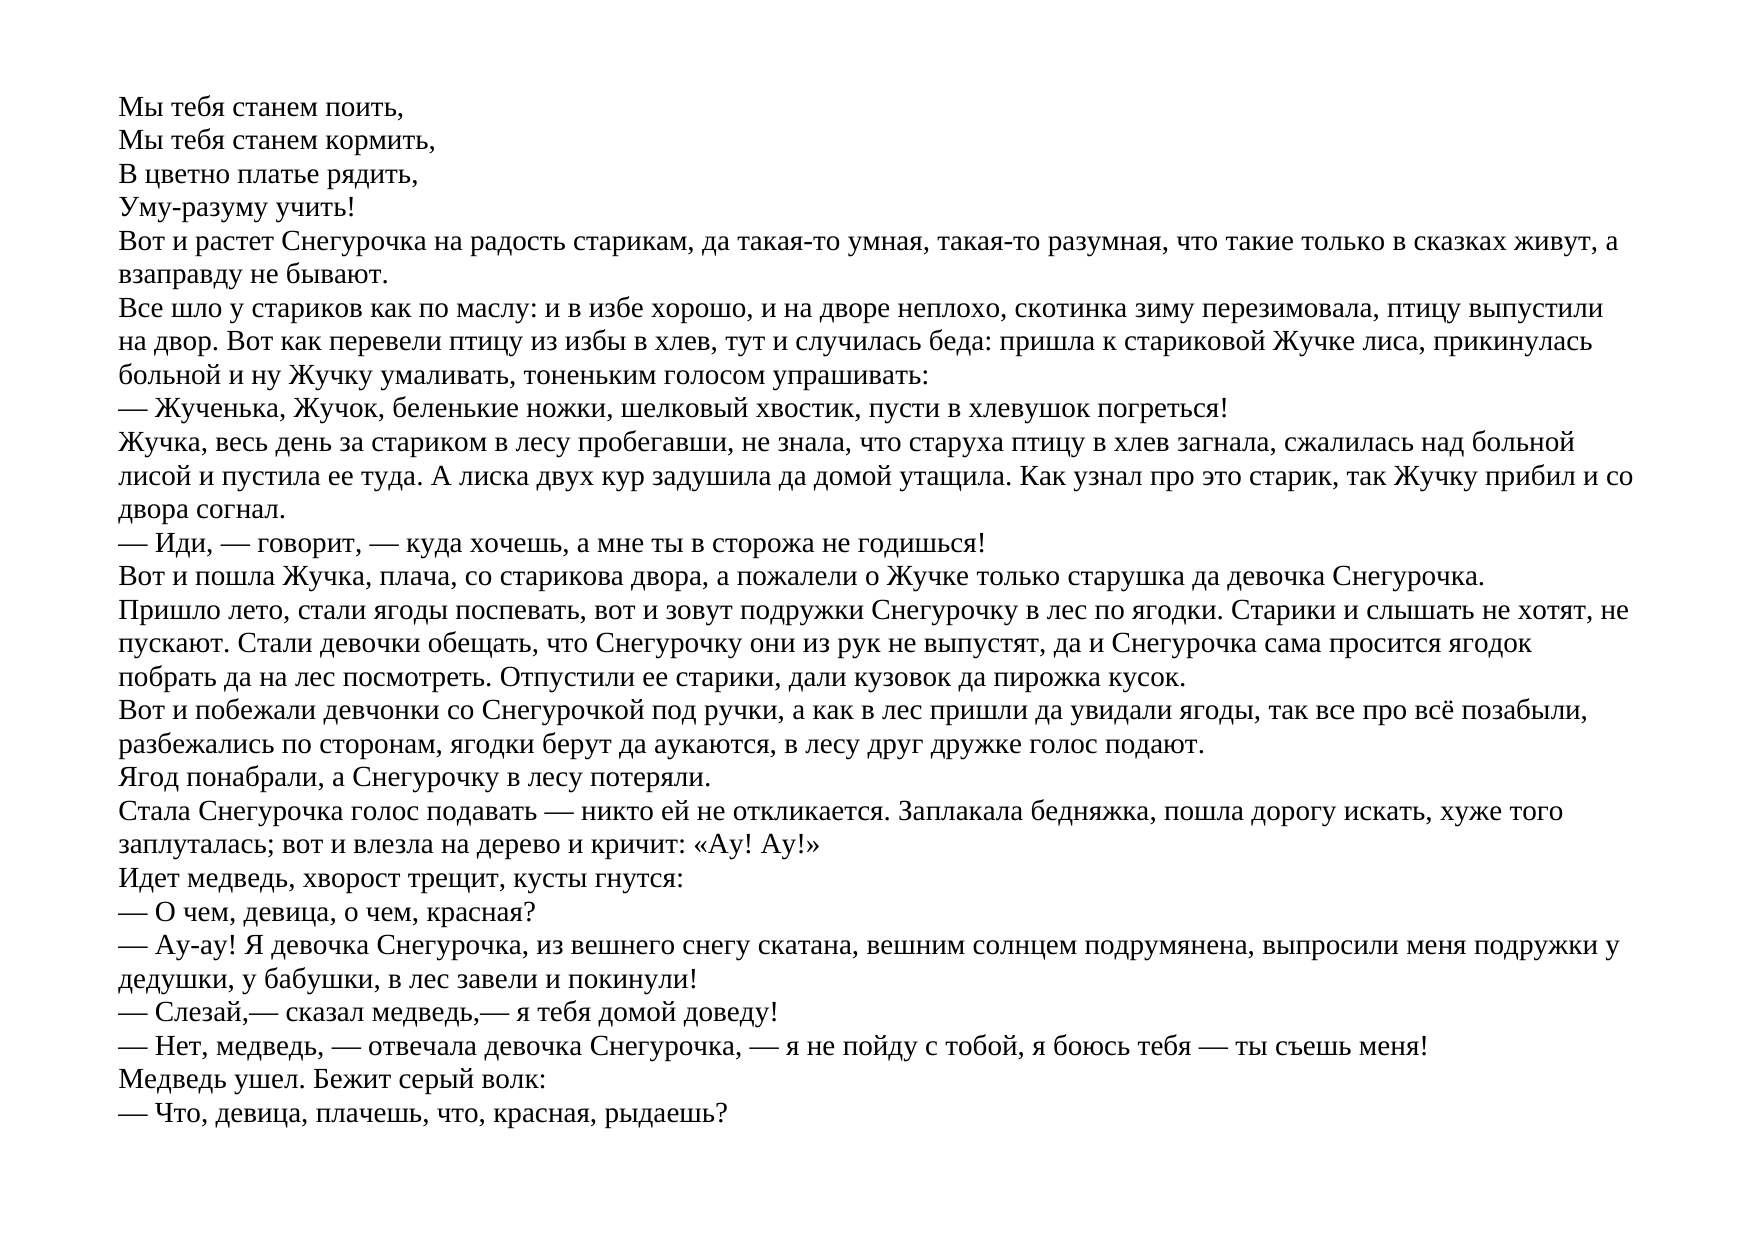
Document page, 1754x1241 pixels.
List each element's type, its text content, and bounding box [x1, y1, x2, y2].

text Вот и побежали девчонки со Снегурочкой под ручки, а как в лес пришли да увидали ягоды, так все про всё позабыли, разбежались по сторонам, ягодки берут да аукаются, в лесу друг дружке голос подают. [118, 692, 1636, 759]
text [118, 89, 1636, 223]
text Стала Снегурочка голос подавать — никто ей не откликается. Заплакала бедняжка, пошла дорогу искать, хуже того заплуталась; вот и влезла на дерево и кричит: «Ay! Ay!» [118, 793, 1636, 860]
text — Ау-ау! Я девочка Снегурочка, из вешнего снегу скатана, вешним солнцем подрумянена, выпросили меня подружки у дедушки, у бабушки, в лес завели и покинули! [118, 927, 1636, 994]
text Жучка, весь день за стариком в лесу пробегавши, не знала, что старуха птицу в хлев загнала, сжалилась над больной лисой и пустила ее туда. А лиска двух кур задушила да домой утащила. Как узнал про это старик, так Жучку прибил и со двора согнал. [118, 424, 1636, 525]
text Медведь ушел. Бежит серый волк: [118, 1061, 1636, 1095]
text Вот и пошла Жучка, плача, со старикова двора, а пожалели о Жучке только старушка да девочка Снегурочка. [118, 558, 1636, 592]
text — О чем, девица, о чем, красная? [118, 894, 1636, 927]
text — Иди, — говорит, — куда хочешь, а мне ты в сторожа не годишься! [118, 525, 1636, 558]
text — Слезай,— сказал медведь,— я тебя домой доведу! [118, 994, 1636, 1028]
text — Нет, медведь, — отвечала девочка Снегурочка, — я не пойду с тобой, я боюсь тебя — ты съешь меня! [118, 1028, 1636, 1061]
text Вот и растет Снегурочка на радость старикам, да такая-то умная, такая-то разумная, что такие только в сказках живут, а взаправду не бывают. [118, 223, 1636, 290]
text Идет медведь, хворост трещит, кусты гнутся: [118, 860, 1636, 894]
text Ягод понабрали, а Снегурочку в лесу потеряли. [118, 759, 1636, 793]
text Все шло у стариков как по маслу: и в избе хорошо, и на дворе неплохо, скотинка зиму перезимовала, птицу выпустили на двор. Вот как перевели птицу из избы в хлев, тут и случилась беда: пришла к стариковой Жучке лиса, прикинулась больной и ну Жучку умаливать, тоненьким голосом упрашивать: [118, 290, 1636, 391]
text — Жученька, Жучок, беленькие ножки, шелковый хвостик, пусти в хлевушок погреться! [118, 391, 1636, 424]
text Пришло лето, стали ягоды поспевать, вот и зовут подружки Снегурочку в лес по ягодки. Старики и слышать не хотят, не пускают. Стали девочки обещать, что Снегурочку они из рук не выпустят, да и Снегурочка сама просится ягодок побрать да на лес посмотреть. Отпустили ее старики, дали кузовок да пирожка кусок. [118, 592, 1636, 692]
text — Что, девица, плачешь, что, красная, рыдаешь? [118, 1095, 1636, 1128]
